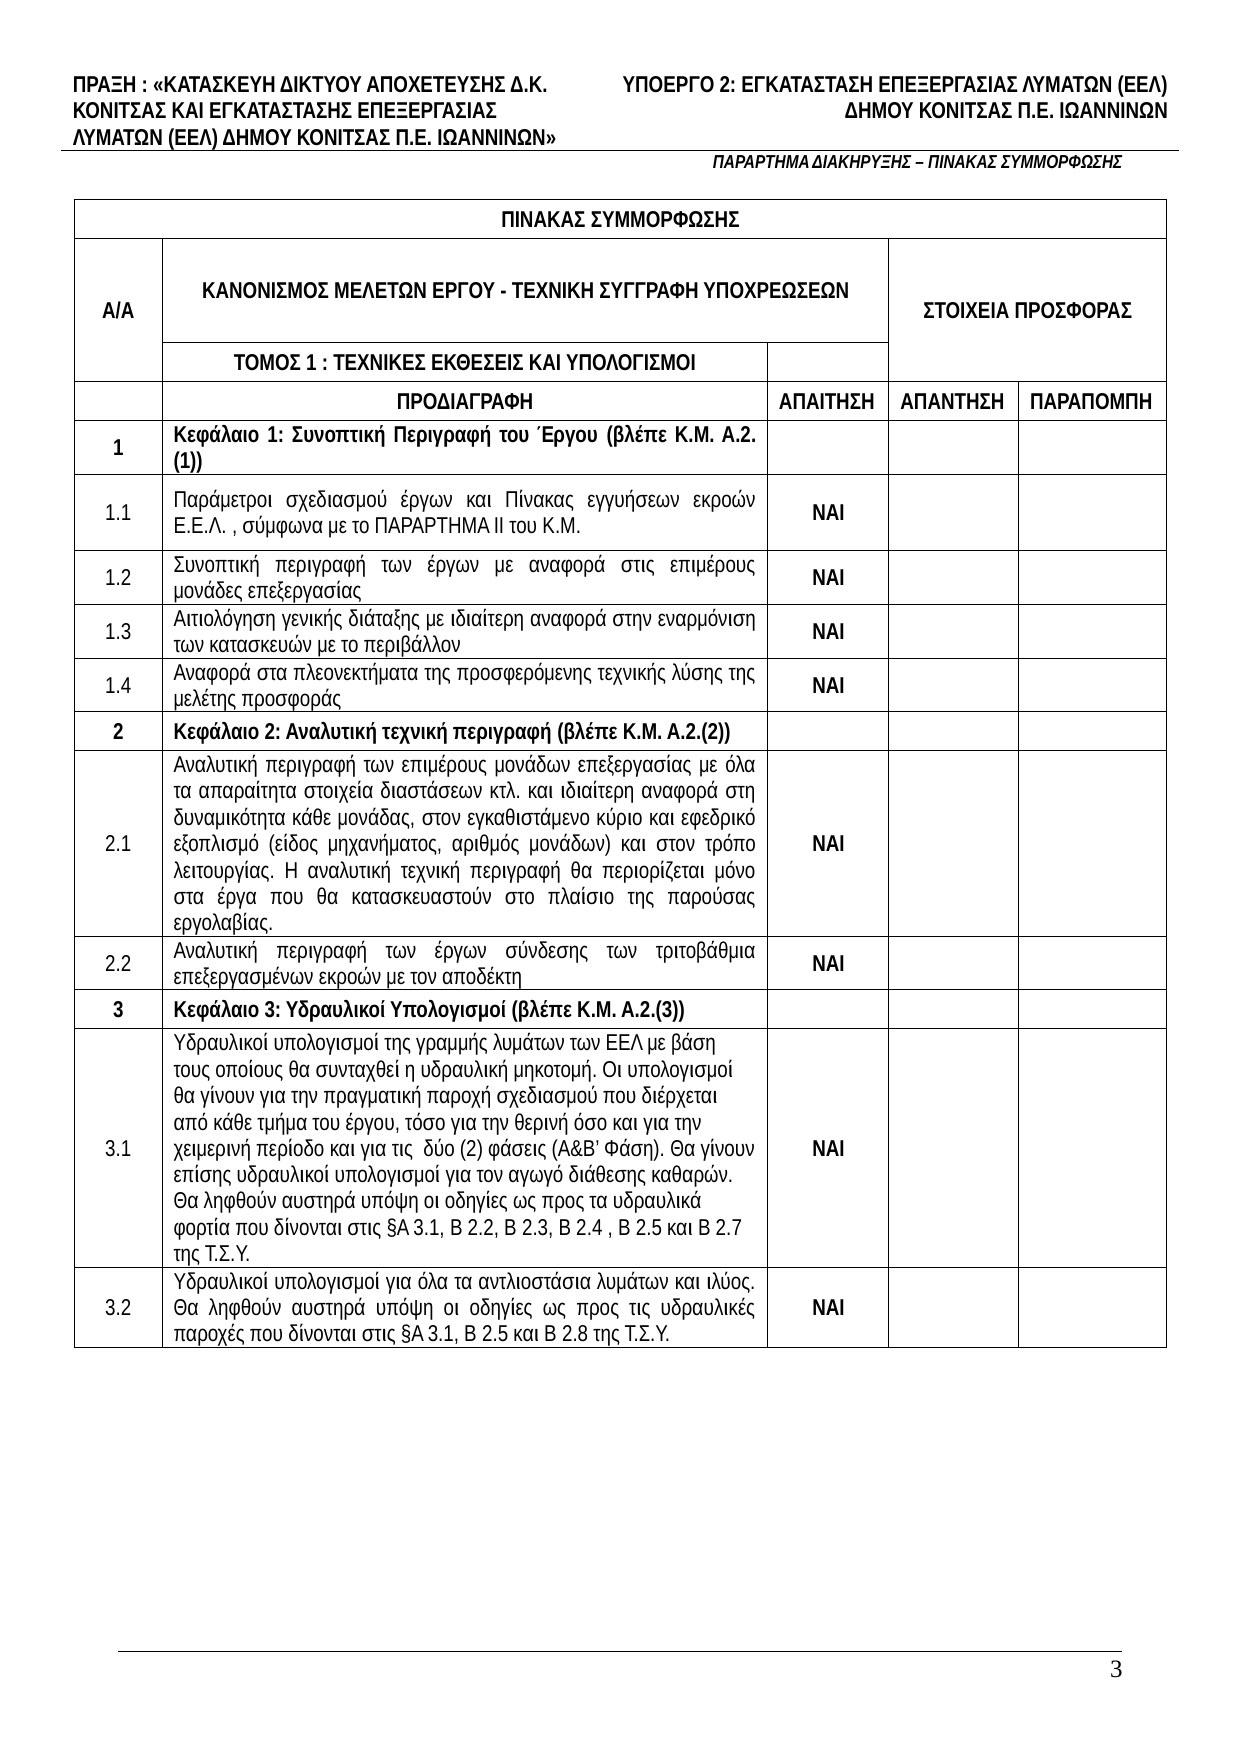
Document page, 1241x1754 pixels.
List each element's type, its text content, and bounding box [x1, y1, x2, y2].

table_cell ΝΑΙ [768, 751, 888, 936]
table_cell [768, 343, 888, 381]
table_cell 3.1 [75, 1029, 162, 1267]
table_cell Συνοπτική περιγραφή των έργων με αναφορά στις επιμέρους μονάδες επεξεργασίας [163, 551, 767, 604]
table_cell Κεφάλαιο 1: Συνοπτική Περιγραφή του Έργου (βλέπε Κ.Μ. Α.2.(1)) [163, 421, 767, 474]
table_cell 1.3 [75, 605, 162, 657]
table_cell Κεφάλαιο 3: Υδραυλικοί Υπολογισμοί (βλέπε Κ.Μ. Α.2.(3)) [163, 990, 767, 1028]
table_cell [889, 421, 1018, 474]
table_cell ΤΟΜΟΣ 1 : ΤΕΧΝΙΚΕΣ ΕΚΘΕΣΕΙΣ ΚΑΙ ΥΠΟΛΟΓΙΣΜΟΙ [163, 343, 767, 381]
table_cell [75, 382, 162, 420]
table_cell Αναλυτική περιγραφή των έργων σύνδεσης των τριτοβάθμια επεξεργασμένων εκροών με τον αποδέκτη [163, 937, 767, 989]
table_cell [1019, 937, 1166, 989]
table_cell ΑΠΑΙΤΗΣΗ [768, 382, 888, 420]
table_cell 1 [75, 421, 162, 474]
table_cell ΝΑΙ [768, 605, 888, 657]
table_cell [889, 937, 1018, 989]
table_cell [1019, 751, 1166, 936]
table_cell [1019, 990, 1166, 1028]
table_cell ΚΑΝΟΝΙΣΜΟΣ ΜΕΛΕΤΩΝ ΕΡΓΟΥ - ΤΕΧΝΙΚΗ ΣΥΓΓΡΑΦΗ ΥΠΟΧΡΕΩΣΕΩΝ [163, 239, 888, 342]
table_cell 1.4 [75, 659, 162, 711]
table_cell [889, 605, 1018, 657]
table_cell 3.2 [75, 1268, 162, 1347]
table_cell ΝΑΙ [768, 1029, 888, 1267]
table_cell 1.1 [75, 475, 162, 550]
table_cell [1019, 1268, 1166, 1347]
table_cell ΝΑΙ [768, 937, 888, 989]
table_cell [768, 712, 888, 750]
table_cell [889, 990, 1018, 1028]
table_cell Υδραυλικοί υπολογισμοί της γραμμής λυμάτων των ΕΕΛ με βάση τους οποίους θα συνταχθεί η υδραυλική μηκοτομή. Οι υπολογισμοί θα γίνουν για την πραγματική παροχή σχεδιασμού που διέρχεται από κάθε τμήμα του έργου, τόσο για την θερινή όσο και για την χειμερινή περίοδο και για τις δύο (2) φάσεις (Α&Β’ Φάση). Θα γίνουν επίσης υδραυλικοί υπολογισμοί για τον αγωγό διάθεσης καθαρών. Θα ληφθούν αυστηρά υπόψη οι οδηγίες ως προς τα υδραυλικά φορτία που δίνονται στις §Α 3.1, Β 2.2, Β 2.3, Β 2.4 , Β 2.5 και Β 2.7 της Τ.Σ.Υ. [163, 1029, 767, 1267]
table_cell [889, 551, 1018, 604]
table_cell [768, 421, 888, 474]
table_cell ΝΑΙ [768, 1268, 888, 1347]
table_cell ΑΠΑΝΤΗΣΗ [889, 382, 1018, 420]
table_cell ΠΡΟΔΙΑΓΡΑΦΗ [163, 382, 767, 420]
table_cell [1019, 421, 1166, 474]
table_cell 1.2 [75, 551, 162, 604]
table_cell ΝΑΙ [768, 659, 888, 711]
table_cell [889, 751, 1018, 936]
table_cell [889, 712, 1018, 750]
table_cell ΝΑΙ [768, 475, 888, 550]
table_cell [1019, 659, 1166, 711]
table_cell [1019, 1029, 1166, 1267]
table_cell Παράμετροι σχεδιασμού έργων και Πίνακας εγγυήσεων εκροών Ε.Ε.Λ. , σύμφωνα με το ΠΑΡΑΡΤΗΜΑ ΙΙ του Κ.Μ. [163, 475, 767, 550]
table_cell [889, 1268, 1018, 1347]
table_cell Αιτιολόγηση γενικής διάταξης με ιδιαίτερη αναφορά στην εναρμόνιση των κατασκευών με το περιβάλλον [163, 605, 767, 657]
table_cell ΝΑΙ [768, 551, 888, 604]
table_cell ΠΑΡΑΠΟΜΠΗ [1019, 382, 1166, 420]
table_cell [1019, 605, 1166, 657]
table_cell Αναφορά στα πλεονεκτήματα της προσφερόμενης τεχνικής λύσης της μελέτης προσφοράς [163, 659, 767, 711]
table_header ΠΙΝΑΚΑΣ ΣΥΜΜΟΡΦΩΣΗΣ [75, 200, 1166, 238]
table_cell 2.1 [75, 751, 162, 936]
table_cell Α/Α [75, 239, 162, 381]
table_cell Υδραυλικοί υπολογισμοί για όλα τα αντλιοστάσια λυμάτων και ιλύος. Θα ληφθούν αυστηρά υπόψη οι οδηγίες ως προς τις υδραυλικές παροχές που δίνονται στις §Α 3.1, Β 2.5 και Β 2.8 της Τ.Σ.Υ. [163, 1268, 767, 1347]
table_cell [1019, 712, 1166, 750]
table_cell [889, 475, 1018, 550]
table_cell 3 [75, 990, 162, 1028]
table_cell Κεφάλαιο 2: Αναλυτική τεχνική περιγραφή (βλέπε Κ.Μ. Α.2.(2)) [163, 712, 767, 750]
table_cell [889, 1029, 1018, 1267]
table_cell 2 [75, 712, 162, 750]
table_cell [889, 659, 1018, 711]
table_cell [768, 990, 888, 1028]
table_cell 2.2 [75, 937, 162, 989]
table_cell ΣΤΟΙΧΕΙΑ ΠΡΟΣΦΟΡΑΣ [889, 239, 1166, 381]
table_cell [1019, 475, 1166, 550]
table_cell [1019, 551, 1166, 604]
table_cell Αναλυτική περιγραφή των επιμέρους μονάδων επεξεργασίας με όλα τα απαραίτητα στοιχεία διαστάσεων κτλ. και ιδιαίτερη αναφορά στη δυναμικότητα κάθε μονάδας, στον εγκαθιστάμενο κύριο και εφεδρικό εξοπλισμό (είδος μηχανήματος, αριθμός μονάδων) και στον τρόπο λειτουργίας. Η αναλυτική τεχνική περιγραφή θα περιορίζεται μόνο στα έργα που θα κατασκευαστούν στο πλαίσιο της παρούσας εργολαβίας. [163, 751, 767, 936]
